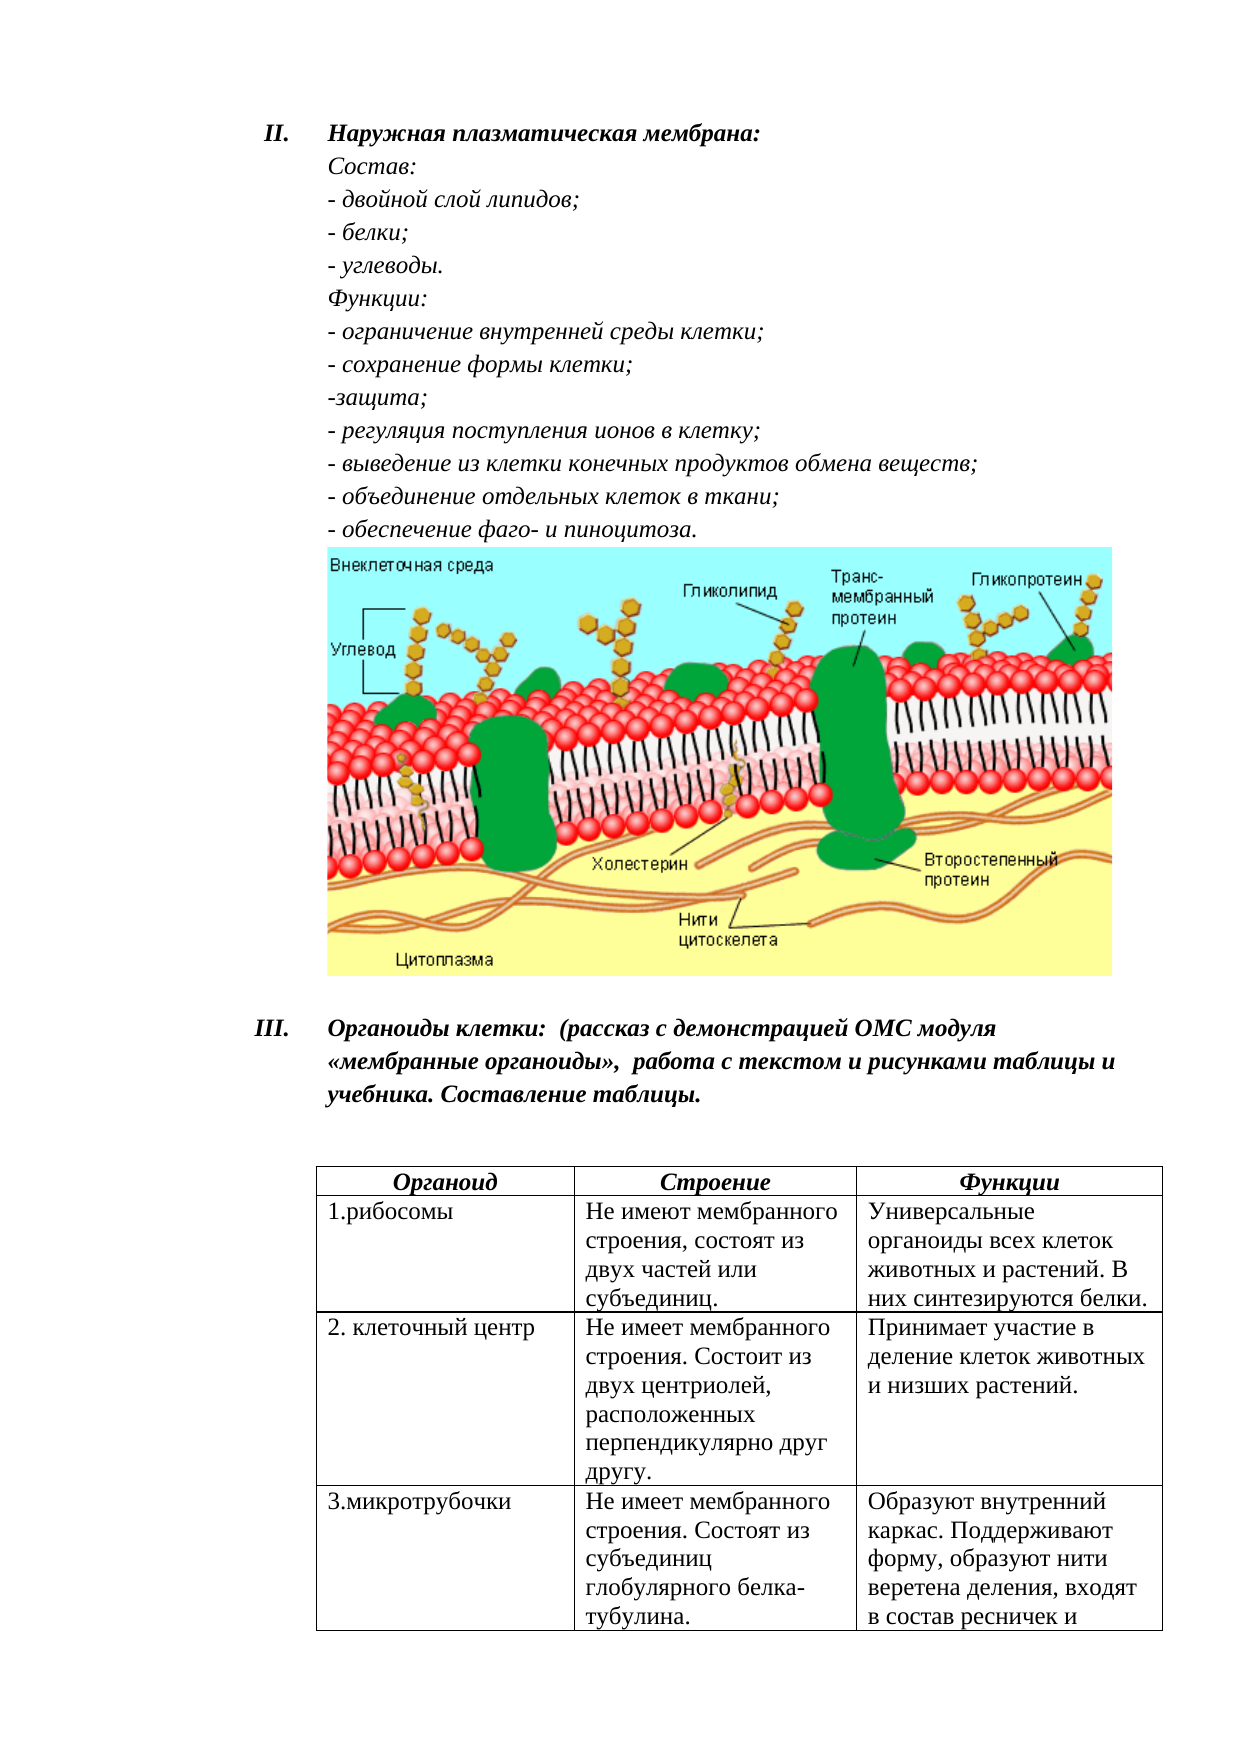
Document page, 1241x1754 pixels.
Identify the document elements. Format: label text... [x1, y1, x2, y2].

list Органоиды клетки: (рассказ с демонстрацией ОМС модуля «мембранные органоиды», работа с текстом и рисунками таблицы и учебника. Составление таблицы. [290, 1013, 1152, 1107]
table_cell 2. клеточный центр [317, 1313, 574, 1485]
list - углеводы. [327, 250, 1152, 279]
table_cell Не имеют мембранного строения, состоят из двух частей или субъединиц. [575, 1196, 856, 1311]
list Функции: [327, 283, 1152, 312]
list - белки; [327, 217, 1152, 246]
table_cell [575, 1486, 856, 1630]
list - ограничение внутренней среды клетки; [327, 316, 1152, 345]
table_cell 3.микротрубочки [317, 1486, 574, 1630]
list - двойной слой липидов; [327, 184, 1152, 213]
table_cell Универсальные органоиды всех клеток животных и растений. В них синтезируются белки. [857, 1196, 1162, 1311]
list - сохранение формы клетки; [327, 349, 1152, 378]
table_header Органоид [317, 1167, 574, 1195]
list Состав: [327, 151, 1152, 180]
list Наружная плазматическая мембрана: [290, 118, 1152, 147]
list - выведение из клетки конечных продуктов обмена веществ; [327, 448, 1152, 477]
list - регуляция поступления ионов в клетку; [327, 415, 1152, 444]
table_cell Не имеет мембранного строения. Состоит из двух центриолей, расположенных перпендикулярно друг другу. [575, 1313, 856, 1485]
table_header Строение [575, 1167, 856, 1195]
list -защита; [327, 382, 1152, 411]
picture [327, 547, 1113, 976]
table_cell Принимает участие в деление клеток животных и низших растений. [857, 1313, 1162, 1485]
list - объединение отдельных клеток в ткани; [327, 481, 1152, 510]
table_header Функции [857, 1167, 1162, 1195]
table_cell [857, 1486, 1162, 1630]
list - обеспечение фаго- и пиноцитоза. [327, 514, 1152, 543]
table_cell 1.рибосомы [317, 1196, 574, 1311]
